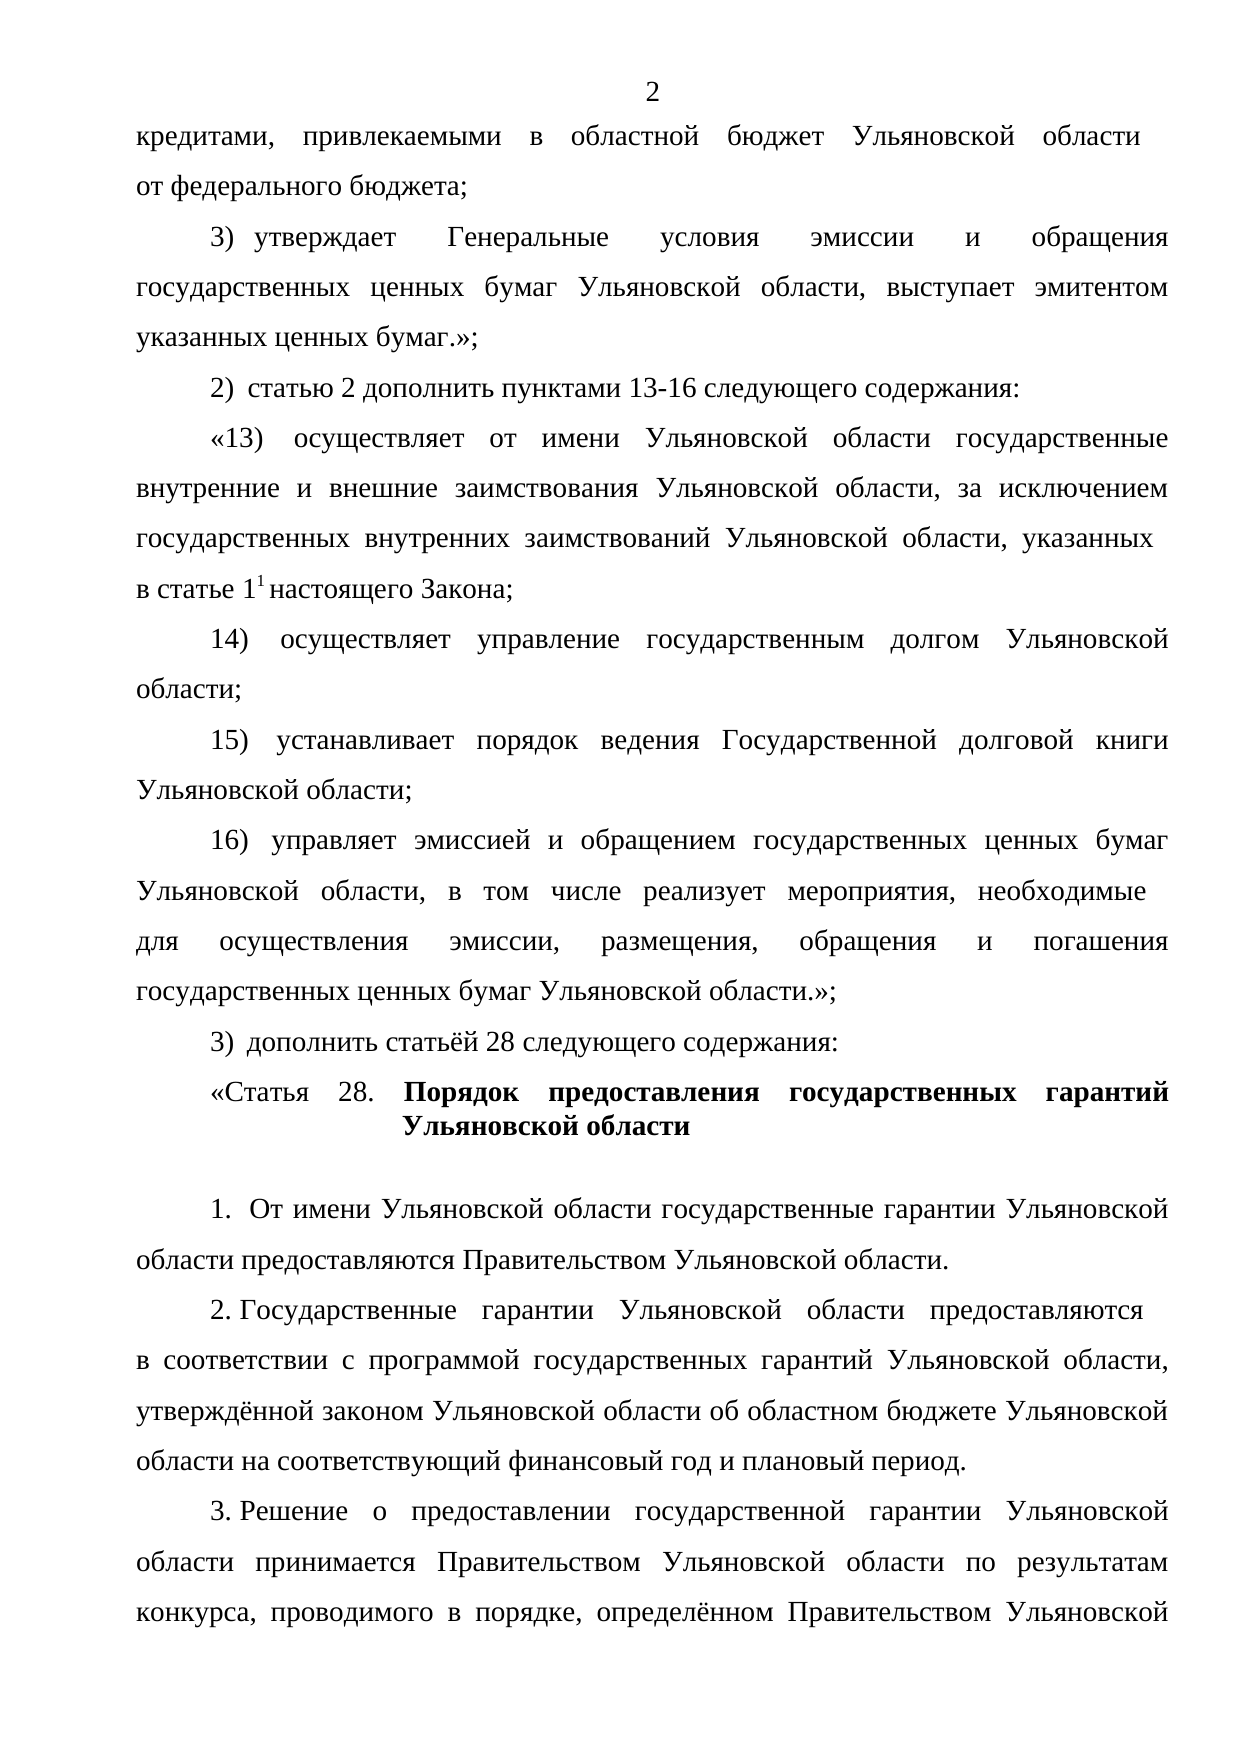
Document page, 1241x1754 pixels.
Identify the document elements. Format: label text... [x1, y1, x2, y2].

list дополнить статьёй 28 следующего содержания: [210, 1024, 1169, 1057]
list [136, 118, 1169, 202]
list устанавливает порядок ведения Государственной долговой книги Ульяновской области; [136, 722, 1169, 806]
list осуществляет управление государственным долгом Ульяновской области; [136, 621, 1169, 705]
text «Статья 28. Порядок предоставления государственных гарантий Ульяновской области [210, 1074, 1169, 1141]
list управляет эмиссией и обращением государственных ценных бумаг Ульяновской области, в том числе реализует мероприятия, необходимые для осуществления эмиссии, размещения, обращения и погашения государственных ценных бумаг Ульяновской области.»; [136, 822, 1169, 1007]
list «13) осуществляет от имени Ульяновской области государственные внутренние и внешние заимствования Ульяновской области, за исключением государственных внутренних заимствований Ульяновской области, указанных в статье 11 настоящего Закона; [136, 420, 1169, 604]
list статью 2 дополнить пунктами 13-16 следующего содержания: [210, 370, 1169, 403]
list Государственные гарантии Ульяновской области предоставляются в соответствии с программой государственных гарантий Ульяновской области, утверждённой законом Ульяновской области об областном бюджете Ульяновской области на соответствующий финансовый год и плановый период. [136, 1292, 1169, 1477]
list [136, 1493, 1169, 1627]
list утверждает Генеральные условия эмиссии и обращения государственных ценных бумаг Ульяновской области, выступает эмитентом указанных ценных бумаг.»; [136, 219, 1169, 353]
list От имени Ульяновской области государственные гарантии Ульяновской области предоставляются Правительством Ульяновской области. [136, 1191, 1169, 1275]
